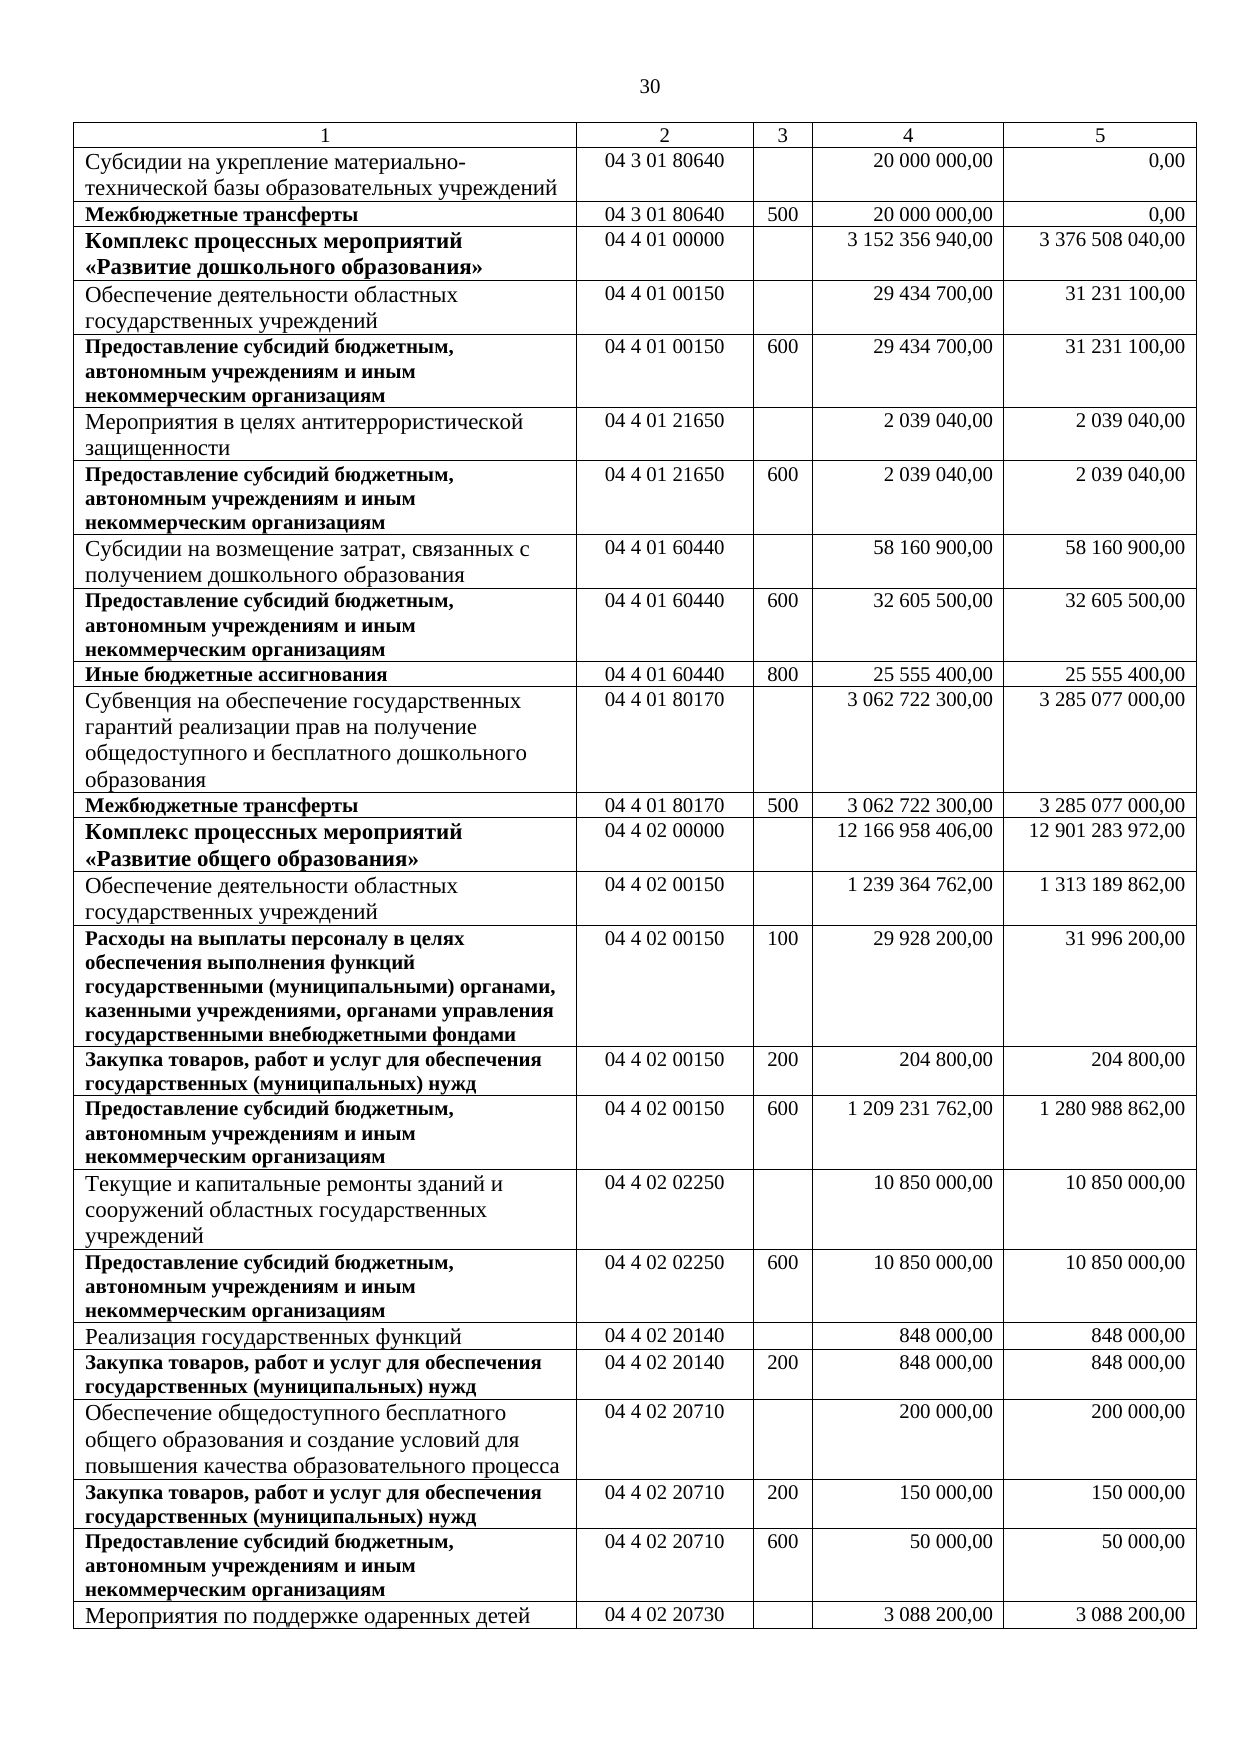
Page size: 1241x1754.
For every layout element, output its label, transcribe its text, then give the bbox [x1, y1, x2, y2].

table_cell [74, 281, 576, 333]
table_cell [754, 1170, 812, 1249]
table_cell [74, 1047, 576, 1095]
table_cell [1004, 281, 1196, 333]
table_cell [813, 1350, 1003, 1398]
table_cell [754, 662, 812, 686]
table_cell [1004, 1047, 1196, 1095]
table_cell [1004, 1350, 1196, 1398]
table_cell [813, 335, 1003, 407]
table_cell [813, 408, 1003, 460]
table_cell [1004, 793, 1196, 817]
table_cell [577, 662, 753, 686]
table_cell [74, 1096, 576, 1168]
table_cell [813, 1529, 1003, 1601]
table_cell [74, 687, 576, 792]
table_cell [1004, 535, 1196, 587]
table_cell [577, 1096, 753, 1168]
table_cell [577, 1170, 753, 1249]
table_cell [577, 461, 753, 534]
table_header 1 [74, 123, 576, 147]
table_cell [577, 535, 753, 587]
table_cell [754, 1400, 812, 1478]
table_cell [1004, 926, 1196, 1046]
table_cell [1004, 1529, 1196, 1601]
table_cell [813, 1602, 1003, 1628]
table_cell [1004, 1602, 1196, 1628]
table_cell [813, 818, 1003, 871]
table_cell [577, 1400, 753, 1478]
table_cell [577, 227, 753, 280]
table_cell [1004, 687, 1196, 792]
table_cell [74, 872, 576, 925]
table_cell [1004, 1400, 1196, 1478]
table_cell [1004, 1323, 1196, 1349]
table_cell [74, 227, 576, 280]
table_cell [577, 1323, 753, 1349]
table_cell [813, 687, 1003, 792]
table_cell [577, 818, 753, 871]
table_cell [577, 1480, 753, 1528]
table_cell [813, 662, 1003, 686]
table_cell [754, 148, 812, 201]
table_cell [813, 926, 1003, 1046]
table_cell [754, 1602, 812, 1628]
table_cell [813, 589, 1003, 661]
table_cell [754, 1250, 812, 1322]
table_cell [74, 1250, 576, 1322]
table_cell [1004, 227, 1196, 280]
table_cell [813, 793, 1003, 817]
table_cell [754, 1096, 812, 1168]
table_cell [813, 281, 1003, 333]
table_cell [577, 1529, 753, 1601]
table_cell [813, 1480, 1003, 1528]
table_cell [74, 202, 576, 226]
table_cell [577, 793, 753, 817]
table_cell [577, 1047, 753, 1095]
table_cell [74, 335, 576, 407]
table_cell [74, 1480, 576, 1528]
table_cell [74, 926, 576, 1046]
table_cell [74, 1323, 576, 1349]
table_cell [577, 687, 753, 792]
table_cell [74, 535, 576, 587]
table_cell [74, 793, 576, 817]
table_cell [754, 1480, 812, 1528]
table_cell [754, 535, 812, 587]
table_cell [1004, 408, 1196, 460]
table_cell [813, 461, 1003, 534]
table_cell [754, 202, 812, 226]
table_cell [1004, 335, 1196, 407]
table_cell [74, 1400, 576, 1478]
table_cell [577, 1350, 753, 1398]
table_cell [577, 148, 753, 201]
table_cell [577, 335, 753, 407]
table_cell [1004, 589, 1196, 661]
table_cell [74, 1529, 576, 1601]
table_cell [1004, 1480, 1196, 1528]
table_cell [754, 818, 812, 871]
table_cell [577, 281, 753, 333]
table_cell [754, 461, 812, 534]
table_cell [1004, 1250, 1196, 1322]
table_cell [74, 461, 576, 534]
table_header 4 [813, 123, 1003, 147]
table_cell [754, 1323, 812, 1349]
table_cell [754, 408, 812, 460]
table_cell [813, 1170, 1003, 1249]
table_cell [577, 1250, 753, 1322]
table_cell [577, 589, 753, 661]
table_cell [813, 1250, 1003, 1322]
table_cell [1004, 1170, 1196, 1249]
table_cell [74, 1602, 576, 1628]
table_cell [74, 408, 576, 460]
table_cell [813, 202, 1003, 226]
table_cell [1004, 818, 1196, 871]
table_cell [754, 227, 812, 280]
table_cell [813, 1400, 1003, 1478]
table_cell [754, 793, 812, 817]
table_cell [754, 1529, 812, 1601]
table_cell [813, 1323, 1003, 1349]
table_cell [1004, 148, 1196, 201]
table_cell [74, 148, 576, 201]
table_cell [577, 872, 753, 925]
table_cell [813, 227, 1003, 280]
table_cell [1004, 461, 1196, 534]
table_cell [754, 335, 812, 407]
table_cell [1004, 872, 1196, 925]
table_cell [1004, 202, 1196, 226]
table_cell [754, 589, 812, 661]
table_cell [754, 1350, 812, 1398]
table_header 5 [1004, 123, 1196, 147]
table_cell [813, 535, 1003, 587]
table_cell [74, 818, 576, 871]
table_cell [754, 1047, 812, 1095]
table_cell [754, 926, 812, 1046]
table_header 3 [754, 123, 812, 147]
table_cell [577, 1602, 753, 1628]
table_header 2 [577, 123, 753, 147]
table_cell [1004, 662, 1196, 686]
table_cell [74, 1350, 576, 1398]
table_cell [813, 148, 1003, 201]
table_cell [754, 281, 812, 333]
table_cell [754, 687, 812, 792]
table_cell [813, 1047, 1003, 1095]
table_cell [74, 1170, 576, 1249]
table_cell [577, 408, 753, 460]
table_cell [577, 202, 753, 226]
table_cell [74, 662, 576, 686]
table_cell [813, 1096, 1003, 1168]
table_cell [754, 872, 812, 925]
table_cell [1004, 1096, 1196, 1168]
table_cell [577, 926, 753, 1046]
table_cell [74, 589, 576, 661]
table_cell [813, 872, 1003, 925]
